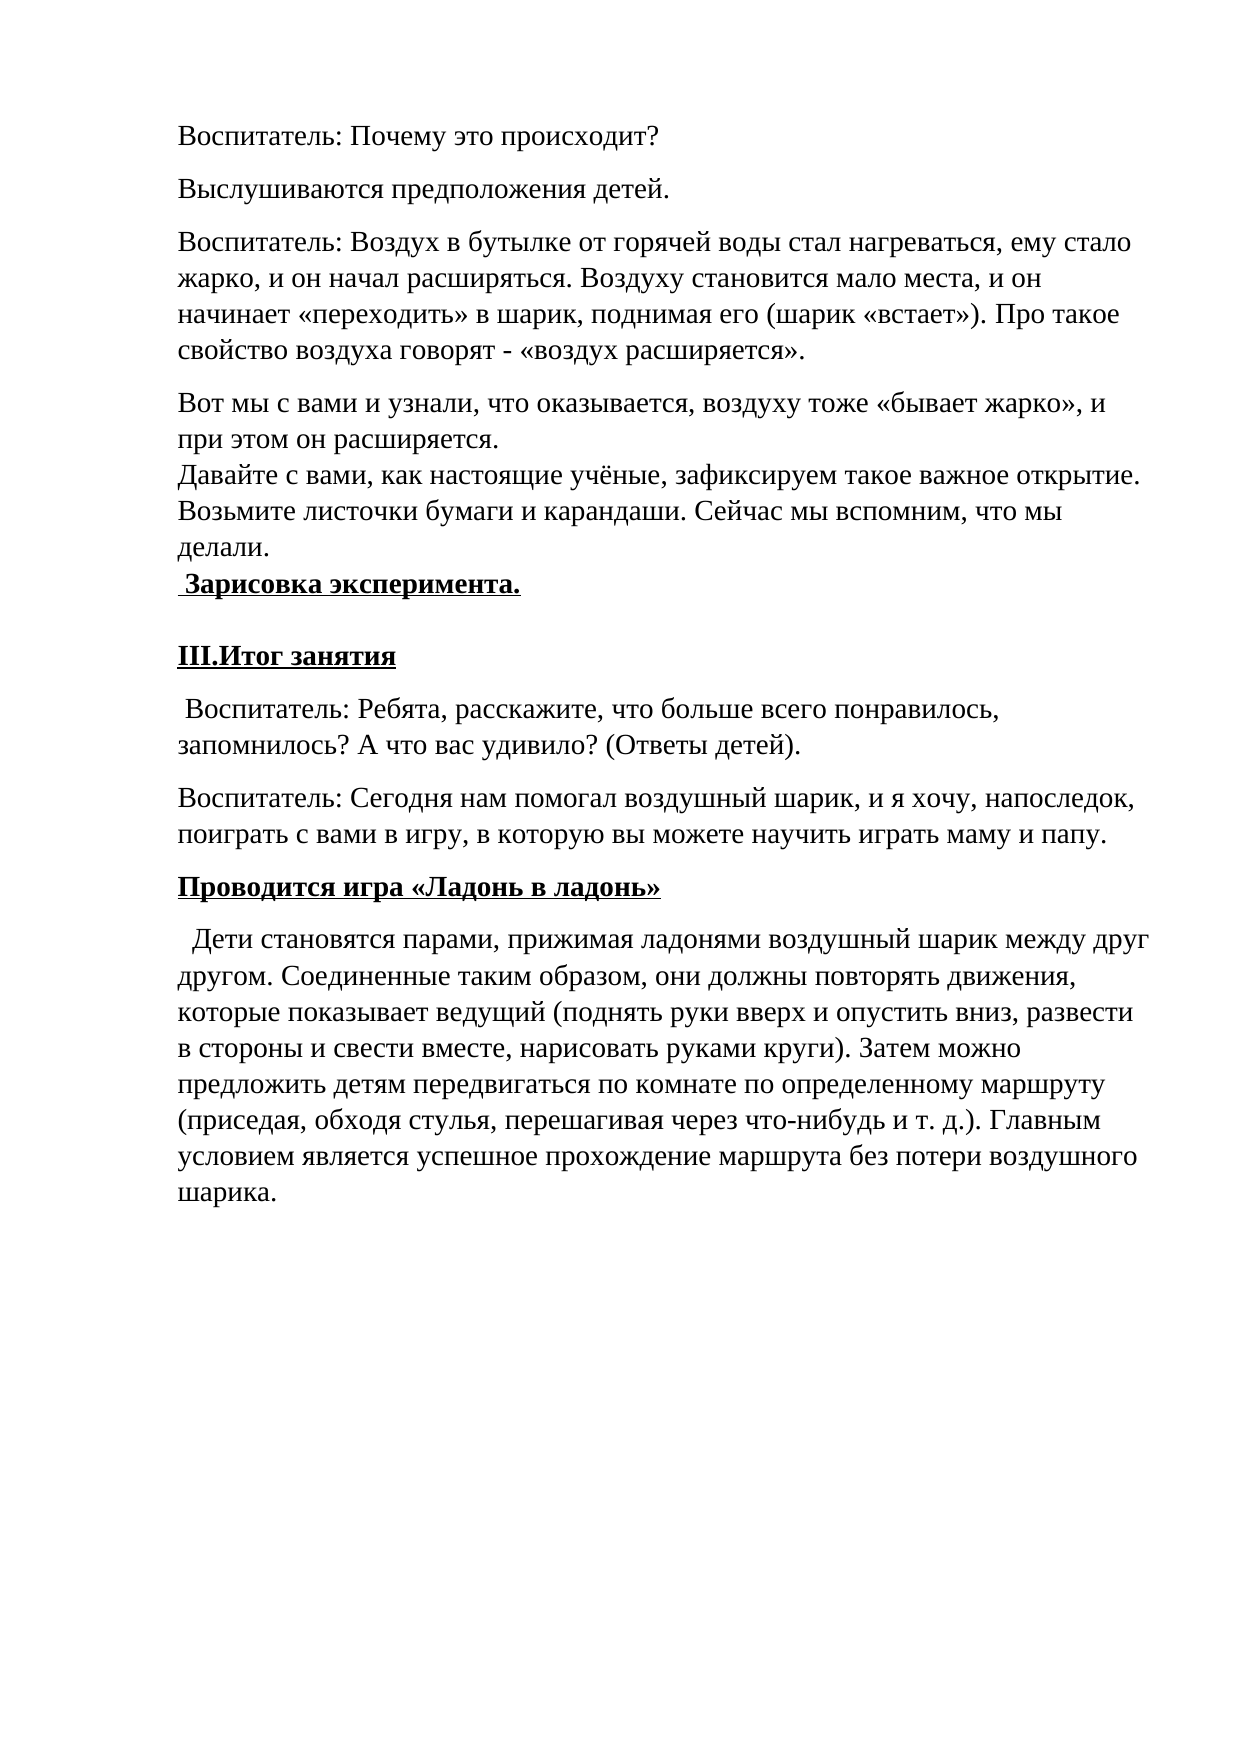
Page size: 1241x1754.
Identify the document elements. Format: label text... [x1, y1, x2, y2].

text Вот мы с вами и узнали, что оказывается, воздуху тоже «бывает жарко», и при этом он расширяется. Давайте с вами, как настоящие учёные, зафиксируем такое важное открытие. Возьмите листочки бумаги и карандаши. Сейчас мы вспомним, что мы делали. Зарисовка эксперимента. III.Итог занятия [177, 385, 1152, 672]
text Воспитатель: Ребята, расскажите, что больше всего понравилось, запомнилось? А что вас удивило? (Ответы детей). [177, 691, 1152, 761]
text Воспитатель: Сегодня нам помогал воздушный шарик, и я хочу, напоследок, поиграть с вами в игру, в которую вы можете научить играть маму и папу. [177, 780, 1152, 849]
text Воспитатель: Воздух в бутылке от горячей воды стал нагреваться, ему стало жарко, и он начал расширяться. Воздуху становится мало места, и он начинает «переходить» в шарик, поднимая его (шарик «встает»). Про такое свойство воздуха говорят - «воздух расширяется». [177, 224, 1152, 366]
text Выслушиваются предположения детей. [177, 171, 1152, 204]
text Воспитатель: Почему это происходит? [177, 118, 1152, 152]
text Проводится игра «Ладонь в ладонь» [177, 869, 1152, 902]
text Дети становятся парами, прижимая ладонями воздушный шарик между друг другом. Соединенные таким образом, они должны повторять движения, которые показывает ведущий (поднять руки вверх и опустить вниз, развести в стороны и свести вместе, нарисовать руками круги). Затем можно предложить детям передвигаться по комнате по определенному маршруту (приседая, обходя стулья, перешагивая через что-нибудь и т. д.). Главным условием является успешное прохождение маршрута без потери воздушного шарика. [177, 922, 1152, 1208]
